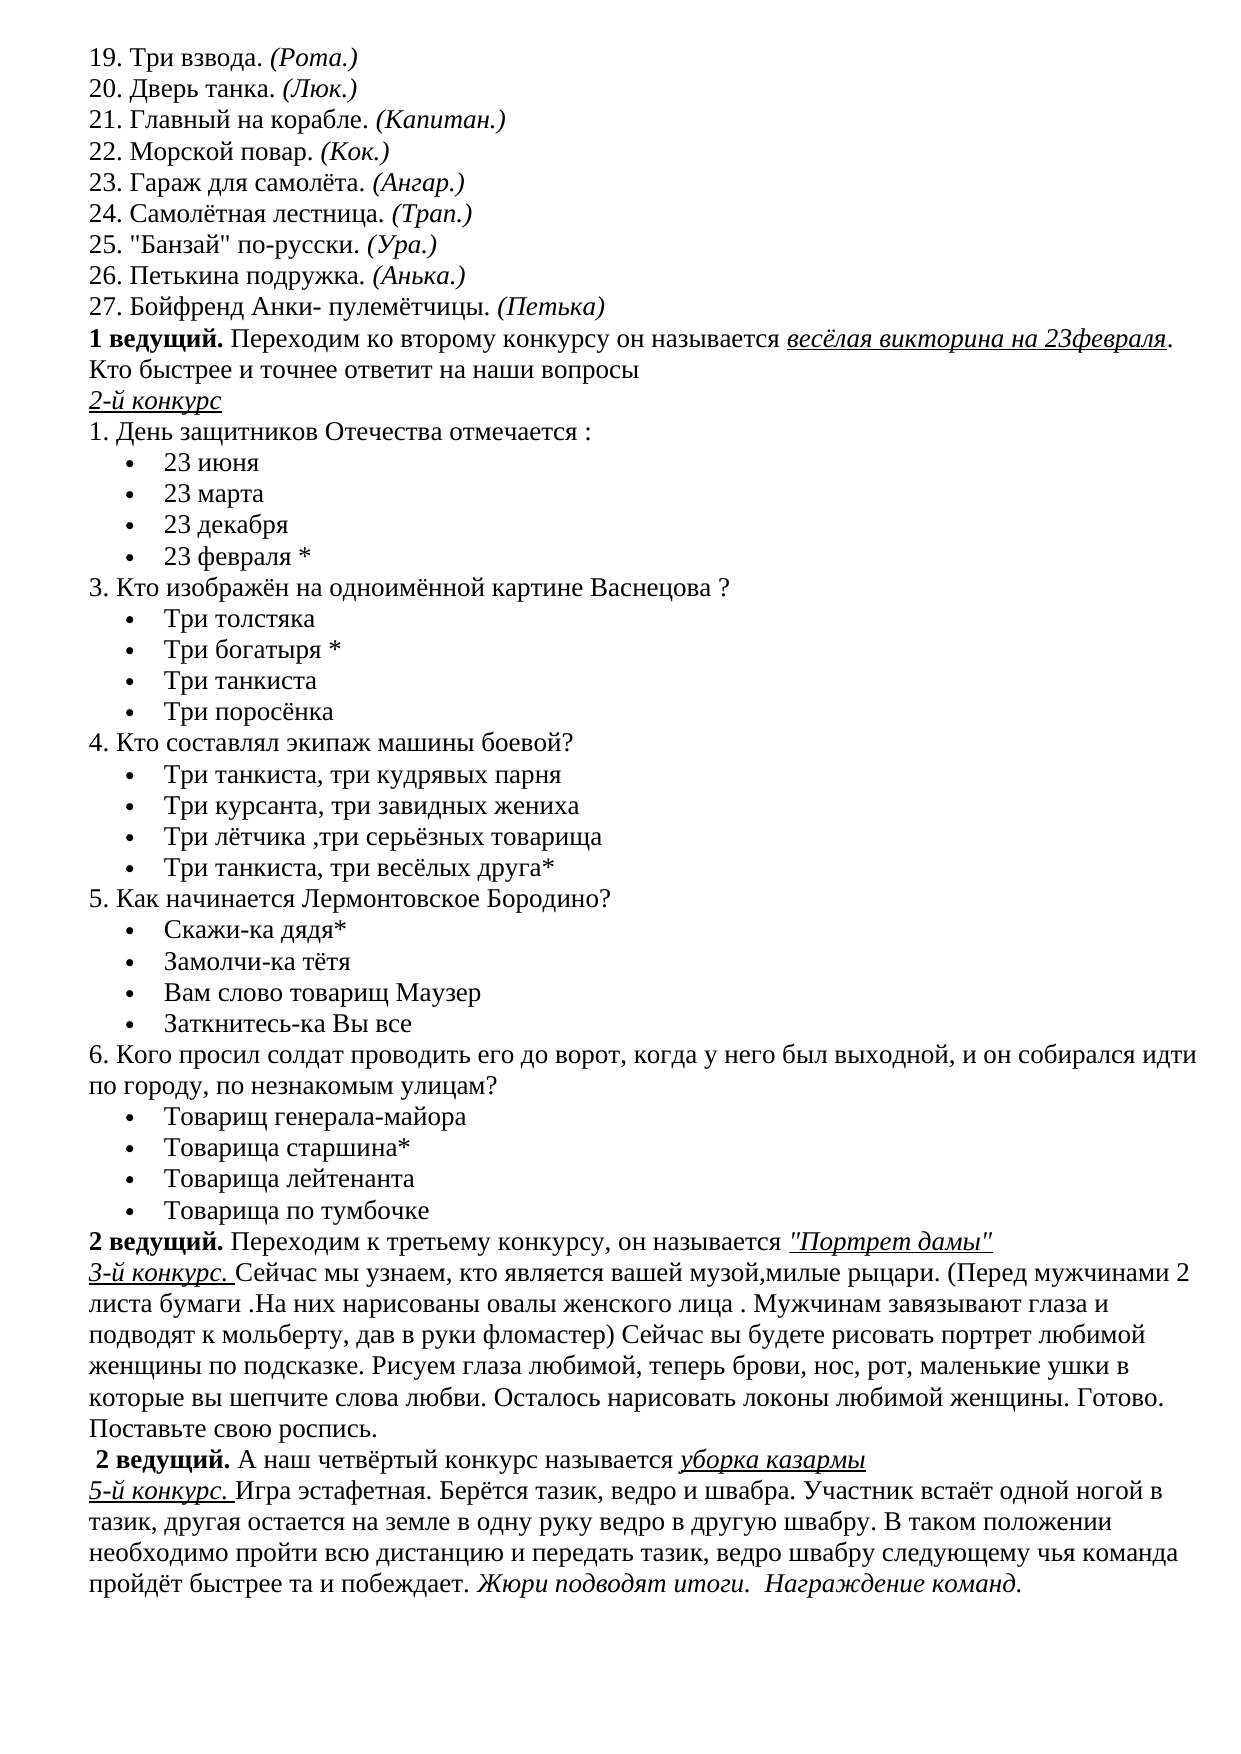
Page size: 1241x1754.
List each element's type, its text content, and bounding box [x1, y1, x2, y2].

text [89, 41, 1199, 446]
list 23 марта [126, 477, 1199, 508]
list Три танкиста [126, 664, 1199, 695]
list Вам слово товарищ Маузер [126, 976, 1199, 1007]
text 5. Как начинается Лермонтовское Бородино? [89, 882, 1199, 913]
list Три танкиста, три кудрявых парня [126, 758, 1199, 789]
list Три богатыря * [126, 633, 1199, 664]
list Три курсанта, три завидных жениха [126, 789, 1199, 820]
text 6. Кого просил солдат проводить его до ворот, когда у него был выходной, и он собирался идти по городу, по незнакомым улицам? [89, 1038, 1199, 1100]
list Замолчи-ка тётя [126, 944, 1199, 976]
list 23 декабря [126, 508, 1199, 540]
list Три поросёнка [126, 695, 1199, 727]
list 23 февраля * [126, 540, 1199, 571]
list 23 июня [126, 446, 1199, 477]
list Заткнитесь-ка Вы все [126, 1007, 1199, 1038]
text 4. Кто составлял экипаж машины боевой? [89, 727, 1199, 758]
list Три лётчика ,три серьёзных товарища [126, 820, 1199, 851]
list Товарища старшина* [126, 1131, 1199, 1163]
list Товарищ генерала-майора [126, 1100, 1199, 1131]
list Три танкиста, три весёлых друга* [126, 851, 1199, 882]
text 3. Кто изображён на одноимённой картине Васнецова ? [89, 571, 1199, 602]
list Товарища по тумбочке [126, 1194, 1199, 1225]
text 2 ведущий. Переходим к третьему конкурсу, он называется "Портрет дамы" 3-й конкурс. Сейчас мы узнаем, кто является вашей музой,милые рыцари. (Перед мужчинами 2 листа бумаги .На них нарисованы овалы женского лица . Мужчинам завязывают глаза и подводят к мольберту, дав в руки фломастер) Сейчас вы будете рисовать портрет любимой женщины по подсказке. Рисуем глаза любимой, теперь брови, нос, рот, маленькие ушки в которые вы шепчите слова любви. Осталось нарисовать локоны любимой женщины. Готово. Поставьте свою роспись. 2 ведущий. А наш четвёртый конкурс называется уборка казармы 5-й конкурс. Игра эстафетная. Берётся тазик, ведро и швабра. Участник встаёт одной ногой в тазик, другая остается на земле в одну руку ведро в другую швабру. В таком положении необходимо пройти всю дистанцию и передать тазик, ведро швабру следующему чья команда пройдёт быстрее та и побеждает. Жюри подводят итоги. Награждение команд. [89, 1225, 1199, 1627]
list Скажи-ка дядя* [126, 913, 1199, 944]
list Товарища лейтенанта [126, 1163, 1199, 1194]
list Три толстяка [126, 602, 1199, 633]
